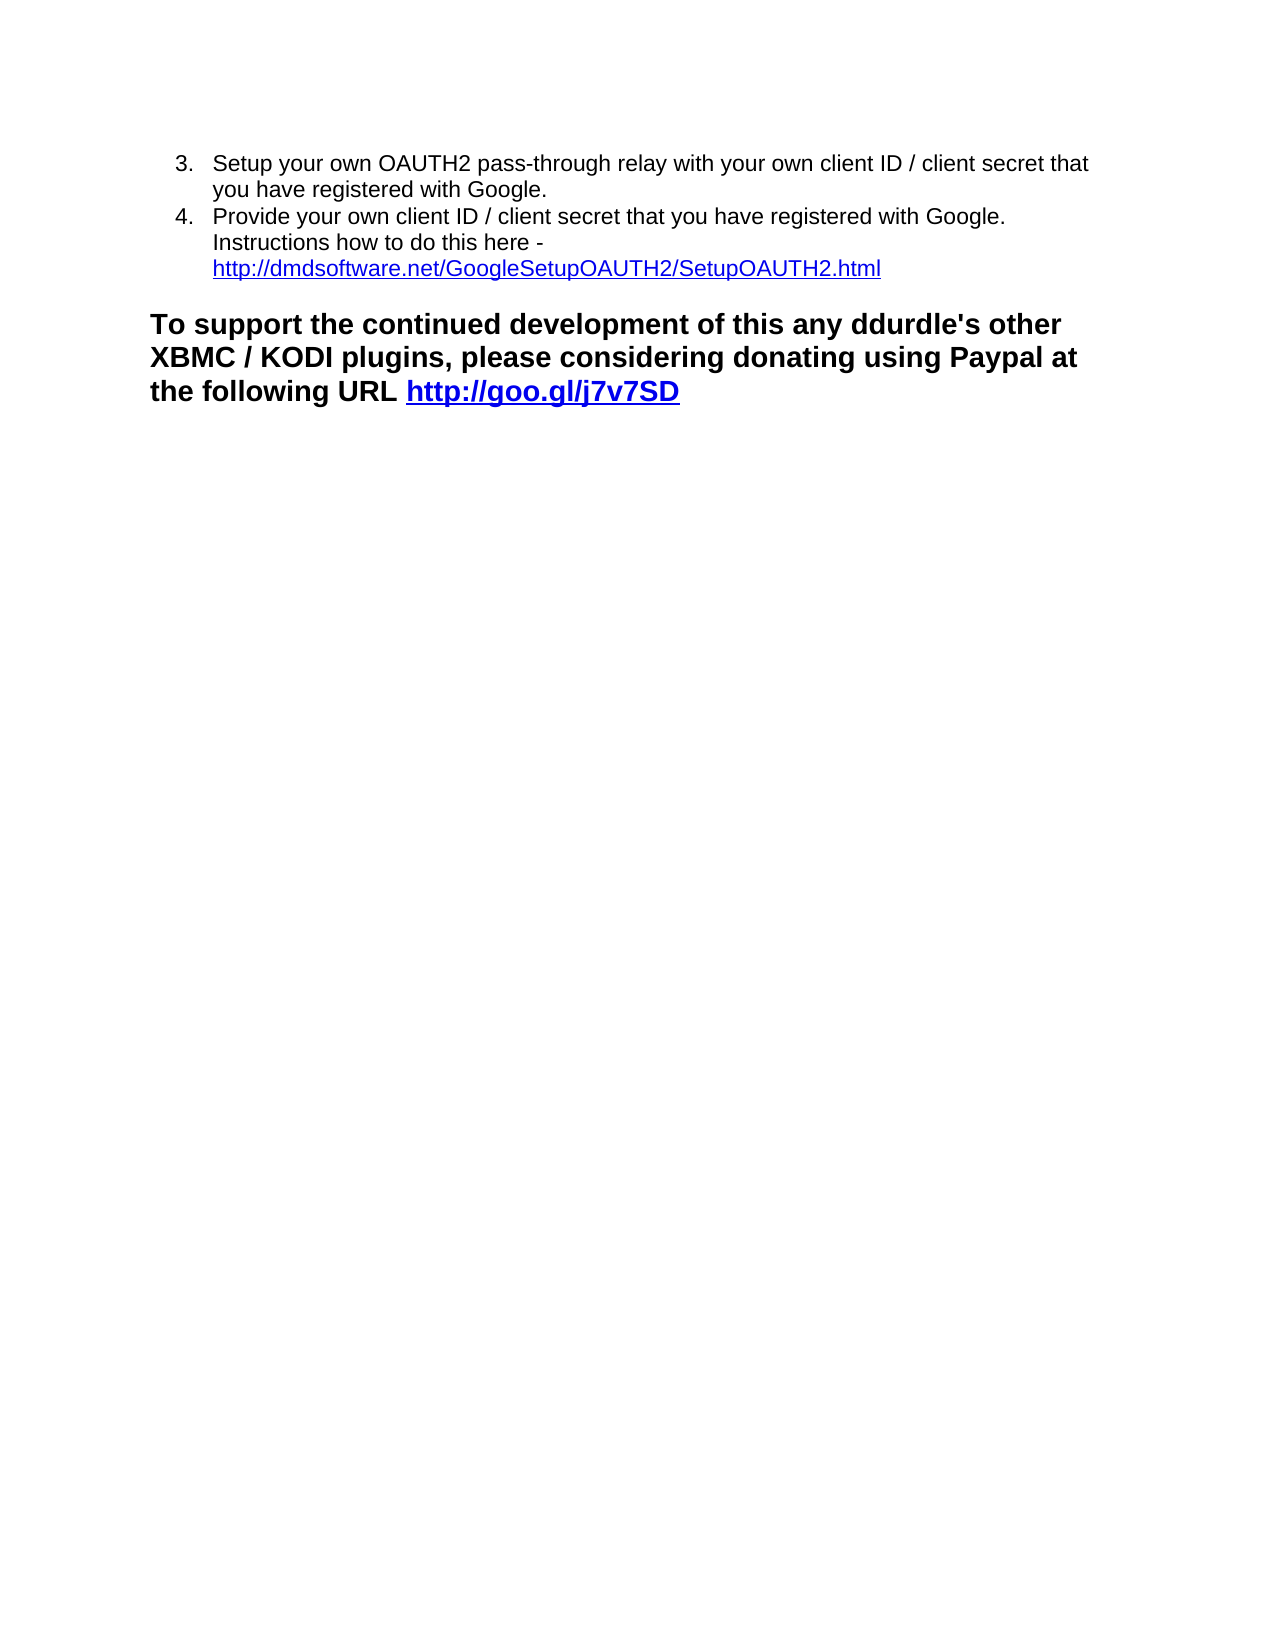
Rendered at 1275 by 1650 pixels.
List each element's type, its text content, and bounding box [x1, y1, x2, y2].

list Setup your own OAUTH2 pass-through relay with your own client ID / client secret that you have registered with Google. [175, 150, 1125, 203]
list Provide your own client ID / client secret that you have registered with Google. Instructions how to do this here - http://dmdsoftware.net/GoogleSetupOAUTH2/SetupOAUTH2.html [175, 203, 1125, 282]
subtitle To support the continued development of this any ddurdle's other XBMC / KODI plugins, please considering donating using Paypal at the following URL http://goo.gl/j7v7SD [150, 307, 1125, 407]
